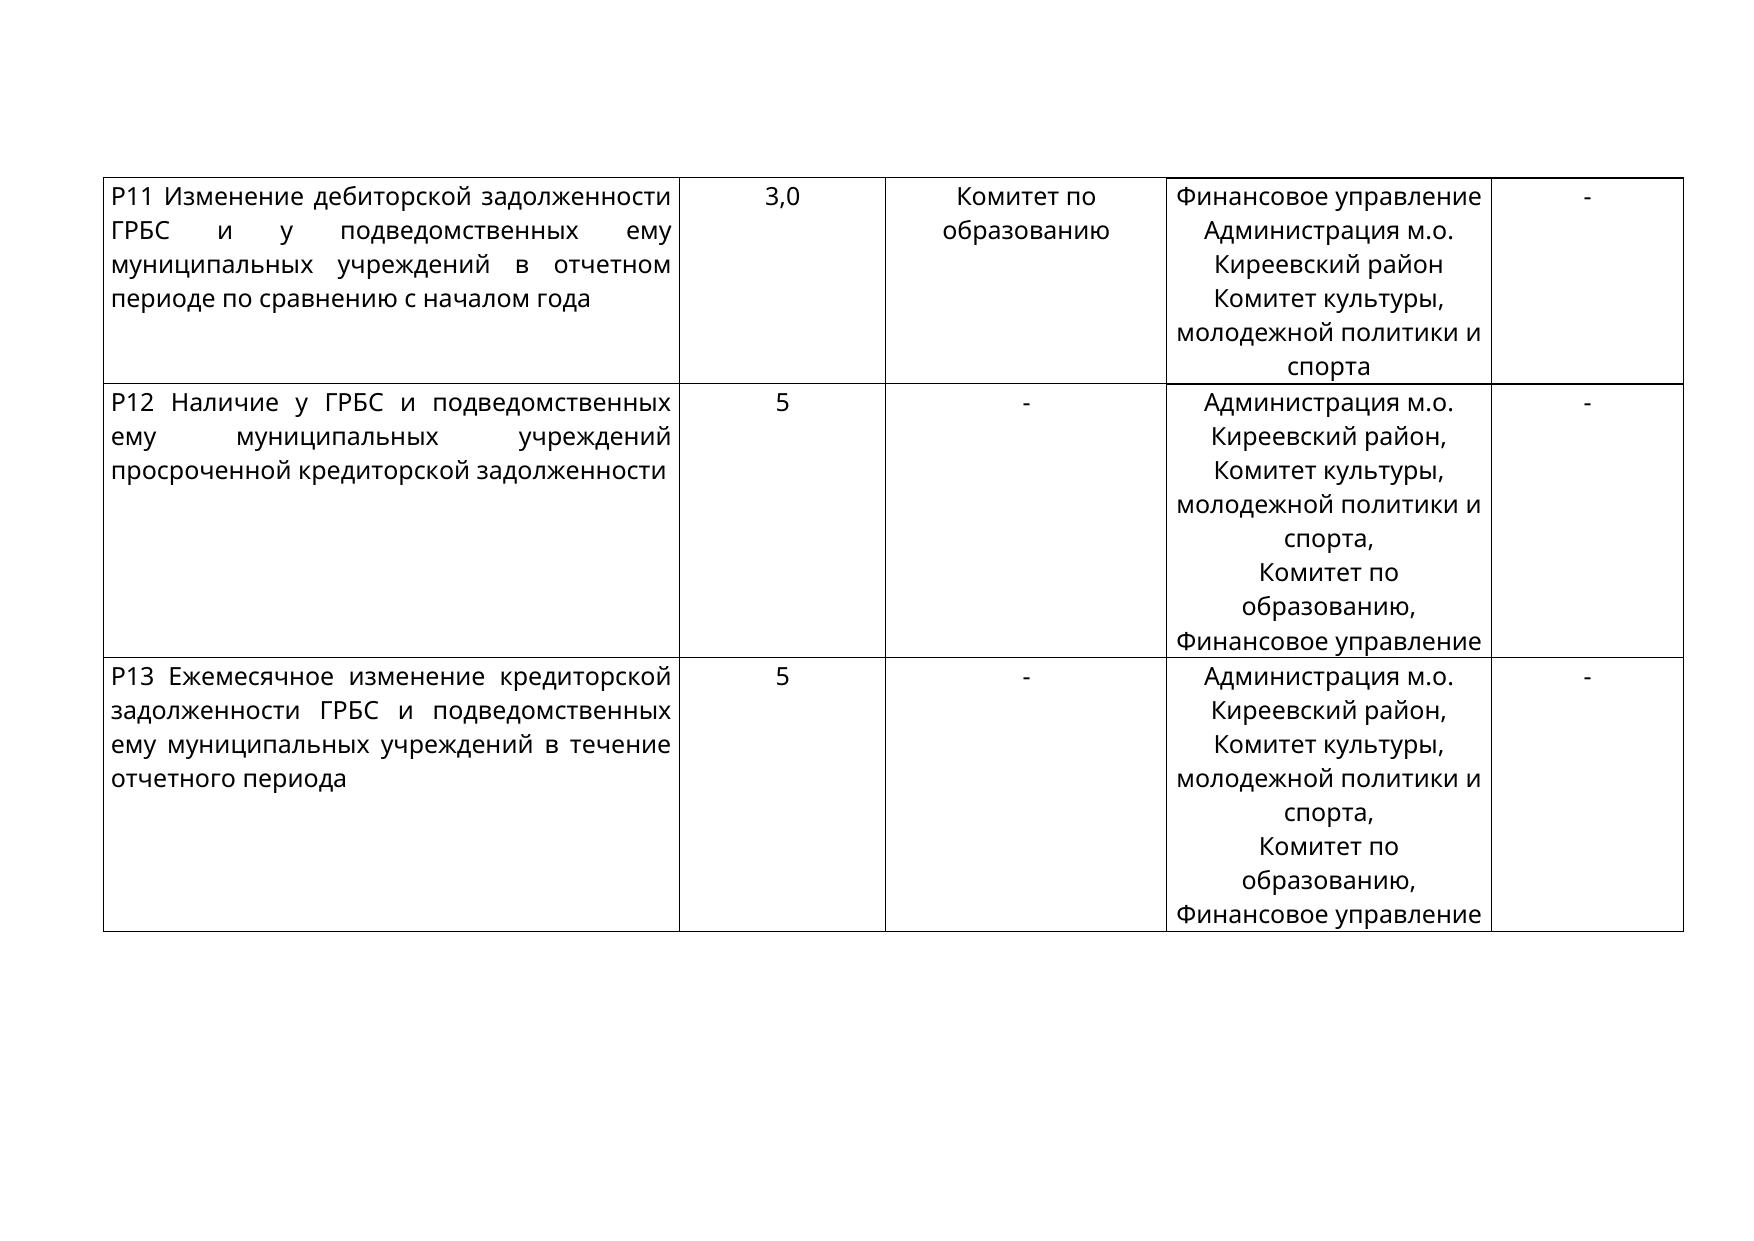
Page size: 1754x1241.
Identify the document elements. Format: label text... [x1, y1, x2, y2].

table_cell Р11 Изменение дебиторской задолженности ГРБС и у подведомственных ему муниципальных учреждений в отчетном периоде по сравнению с началом года [104, 178, 679, 383]
table_cell - [1492, 658, 1683, 931]
table_cell 3,0 [680, 178, 885, 383]
table_cell - [1492, 385, 1683, 657]
table_cell Р13 Ежемесячное изменение кредиторской задолженности ГРБС и подведомственных ему муниципальных учреждений в течение отчетного периода [104, 658, 679, 931]
table_cell - [886, 384, 1166, 657]
table_cell 5 [680, 658, 885, 931]
table_cell Администрация м.о. Киреевский район, Комитет культуры, молодежной политики и спорта, Комитет по образованию, Финансовое управление [1167, 658, 1491, 931]
table_cell Р12 Наличие у ГРБС и подведомственных ему муниципальных учреждений просроченной кредиторской задолженности [104, 384, 679, 657]
table_cell - [886, 658, 1166, 931]
table_cell Финансовое управление Администрация м.о. Киреевский район Комитет культуры, молодежной политики и спорта [1167, 179, 1491, 383]
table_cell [886, 178, 1166, 383]
table_cell Администрация м.о. Киреевский район, Комитет культуры, молодежной политики и спорта, Комитет по образованию, Финансовое управление [1167, 385, 1491, 657]
table_cell 5 [680, 384, 885, 657]
table_cell - [1492, 179, 1683, 383]
